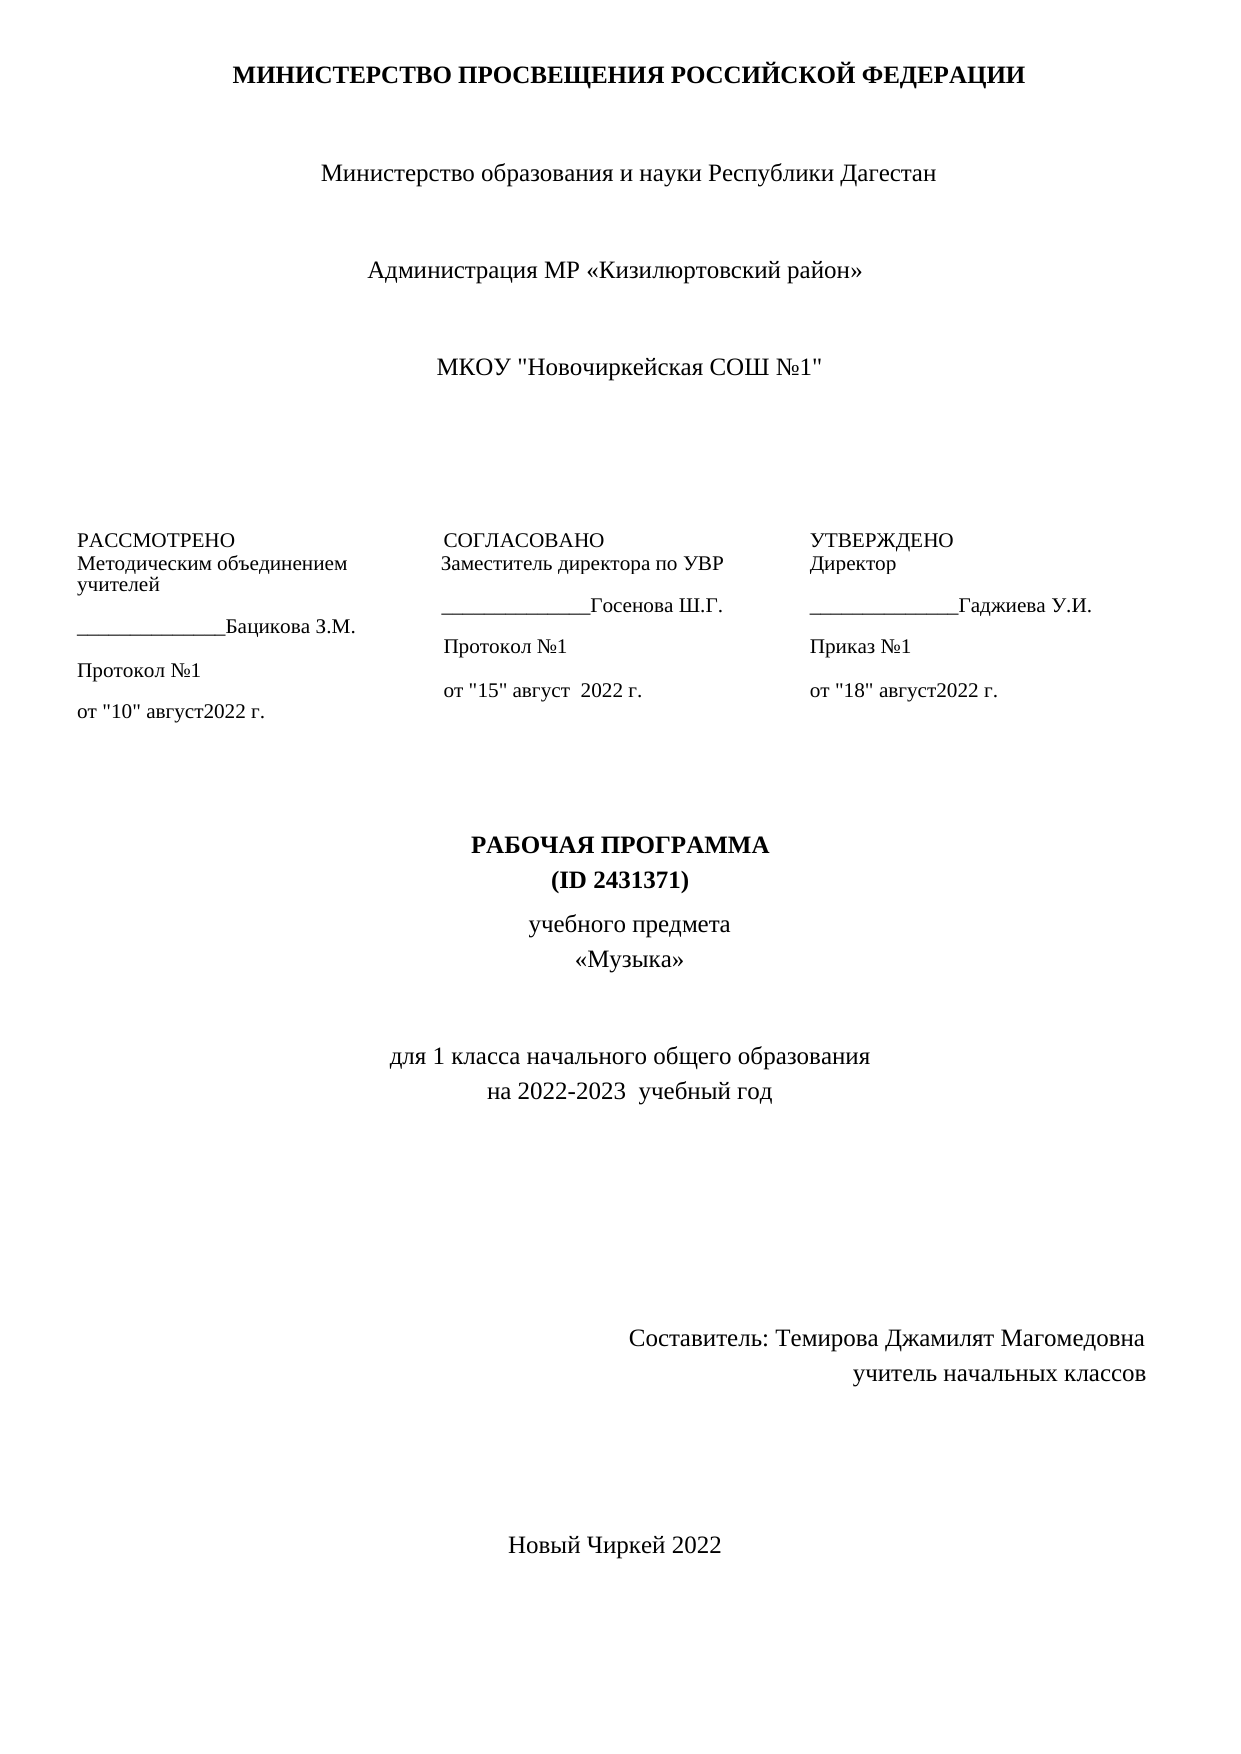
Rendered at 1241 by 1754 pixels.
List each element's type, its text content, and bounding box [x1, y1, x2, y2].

text на 2022-2023 учебный год [77, 1077, 772, 1104]
text (ID 2431371) [77, 866, 689, 894]
table_header РАССМОТРЕНО [77, 524, 398, 552]
text Министерство образования и науки Республики Дагестан [321, 159, 1148, 186]
text РАБОЧАЯ ПРОГРАММА [77, 832, 769, 859]
text МКОУ "Новочиркейская СОШ №1" [77, 353, 822, 381]
text для 1 класса начального общего образования [77, 1043, 870, 1070]
table_cell от "10" август2022 г. [77, 690, 398, 730]
table_cell от "18" август2022 г. [767, 659, 1119, 730]
text Новый Чиркей 2022 [77, 1532, 1146, 1559]
table_cell Методическим объединением [77, 553, 398, 573]
text МИНИСТЕРСТВО ПРОСВЕЩЕНИЯ РОССИЙСКОЙ ФЕДЕРАЦИИ [232, 62, 1148, 89]
table_header СОГЛАСОВАНО [398, 524, 767, 552]
table_cell Приказ №1 [767, 627, 1119, 659]
table_cell ______________Госенова Ш.Г. [398, 573, 767, 627]
text Администрация МР «Кизилюртовский район» [77, 256, 862, 283]
text Составитель: Темирова Джамилят Магомедовна [77, 1324, 1145, 1352]
text учитель начальных классов [77, 1359, 1146, 1386]
table_cell Заместитель директора по УВР [398, 553, 767, 573]
table_cell ______________Бацикова З.М. [77, 615, 398, 659]
table_cell учителей [77, 573, 398, 615]
table_cell от "15" август 2022 г. [398, 659, 767, 730]
table_cell Директор [767, 553, 1119, 573]
table_cell Протокол №1 [77, 659, 398, 690]
table_cell ______________Гаджиева У.И. [767, 573, 1119, 627]
text «Музыка» [77, 946, 684, 973]
table_header УТВЕРЖДЕНО [767, 524, 1119, 552]
text учебного предмета [77, 911, 731, 938]
table_cell Протокол №1 [398, 627, 767, 659]
